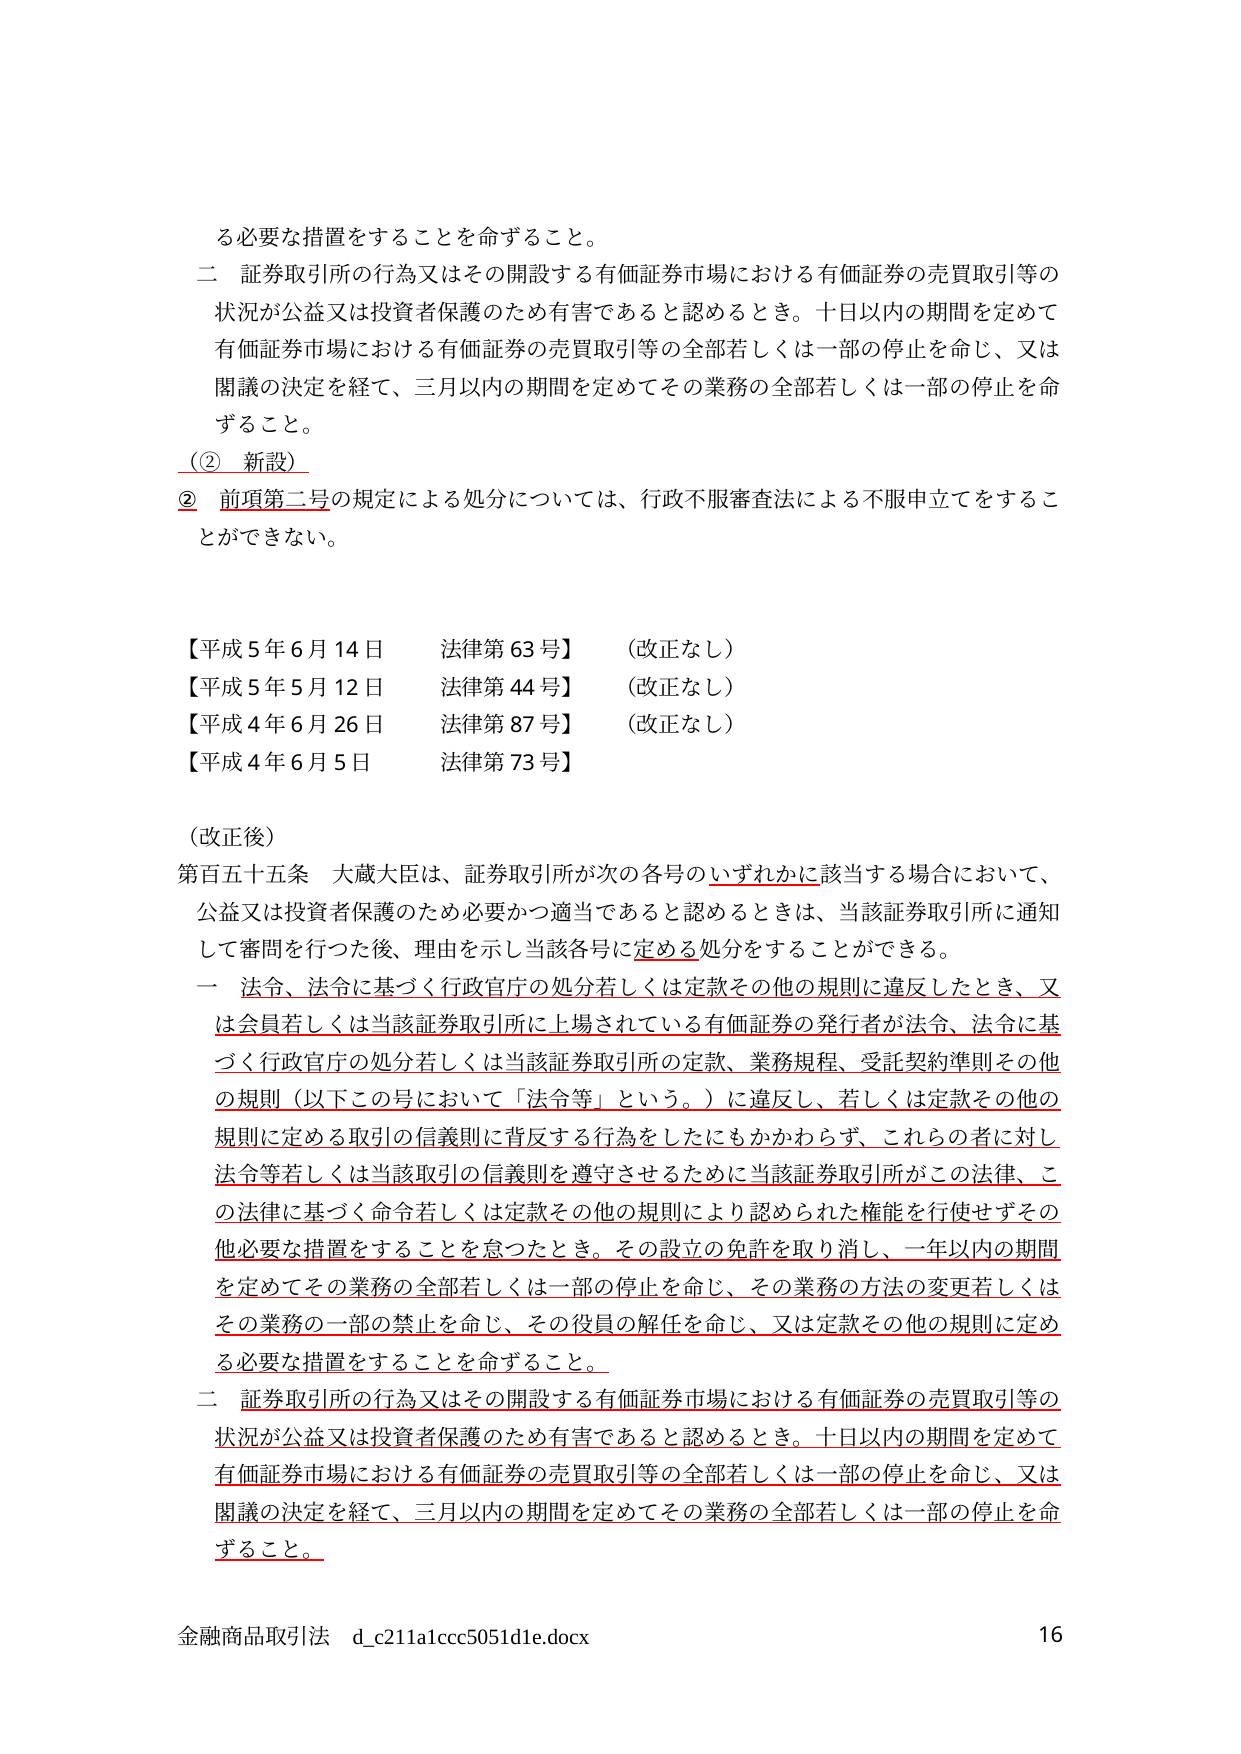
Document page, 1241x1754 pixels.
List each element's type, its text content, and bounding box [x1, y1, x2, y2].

text 【平成4年6月5日 法律第73号】 [177, 742, 1063, 779]
text （改正後） [177, 817, 1063, 854]
text ② 前項第二号の規定による処分については、行政不服審査法による不服申立てをすることができない。 [177, 479, 1063, 554]
text （② 新設） [177, 442, 1063, 479]
text 第百五十五条 大蔵大臣は、証券取引所が次の各号のいずれかに該当する場合において、公益又は投資者保護のため必要かつ適当であると認めるときは、当該証券取引所に通知して審問を行つた後、理由を示し当該各号に定める処分をすることができる。 [177, 854, 1063, 967]
text 【平成4年6月26日 法律第87号】 （改正なし） [177, 704, 1063, 742]
text 【平成5年6月14日 法律第63号】 （改正なし） [177, 629, 1063, 667]
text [196, 217, 1063, 254]
text 二 証券取引所の行為又はその開設する有価証券市場における有価証券の売買取引等の状況が公益又は投資者保護のため有害であると認めるとき。十日以内の期間を定めて有価証券市場における有価証券の売買取引等の全部若しくは一部の停止を命じ、又は閣議の決定を経て、三月以内の期間を定めてその業務の全部若しくは一部の停止を命ずること。 [196, 254, 1063, 442]
text 【平成5年5月12日 法律第44号】 （改正なし） [177, 667, 1063, 704]
text 二 証券取引所の行為又はその開設する有価証券市場における有価証券の売買取引等の状況が公益又は投資者保護のため有害であると認めるとき。十日以内の期間を定めて有価証券市場における有価証券の売買取引等の全部若しくは一部の停止を命じ、又は閣議の決定を経て、三月以内の期間を定めてその業務の全部若しくは一部の停止を命ずること。 [196, 1379, 1063, 1567]
